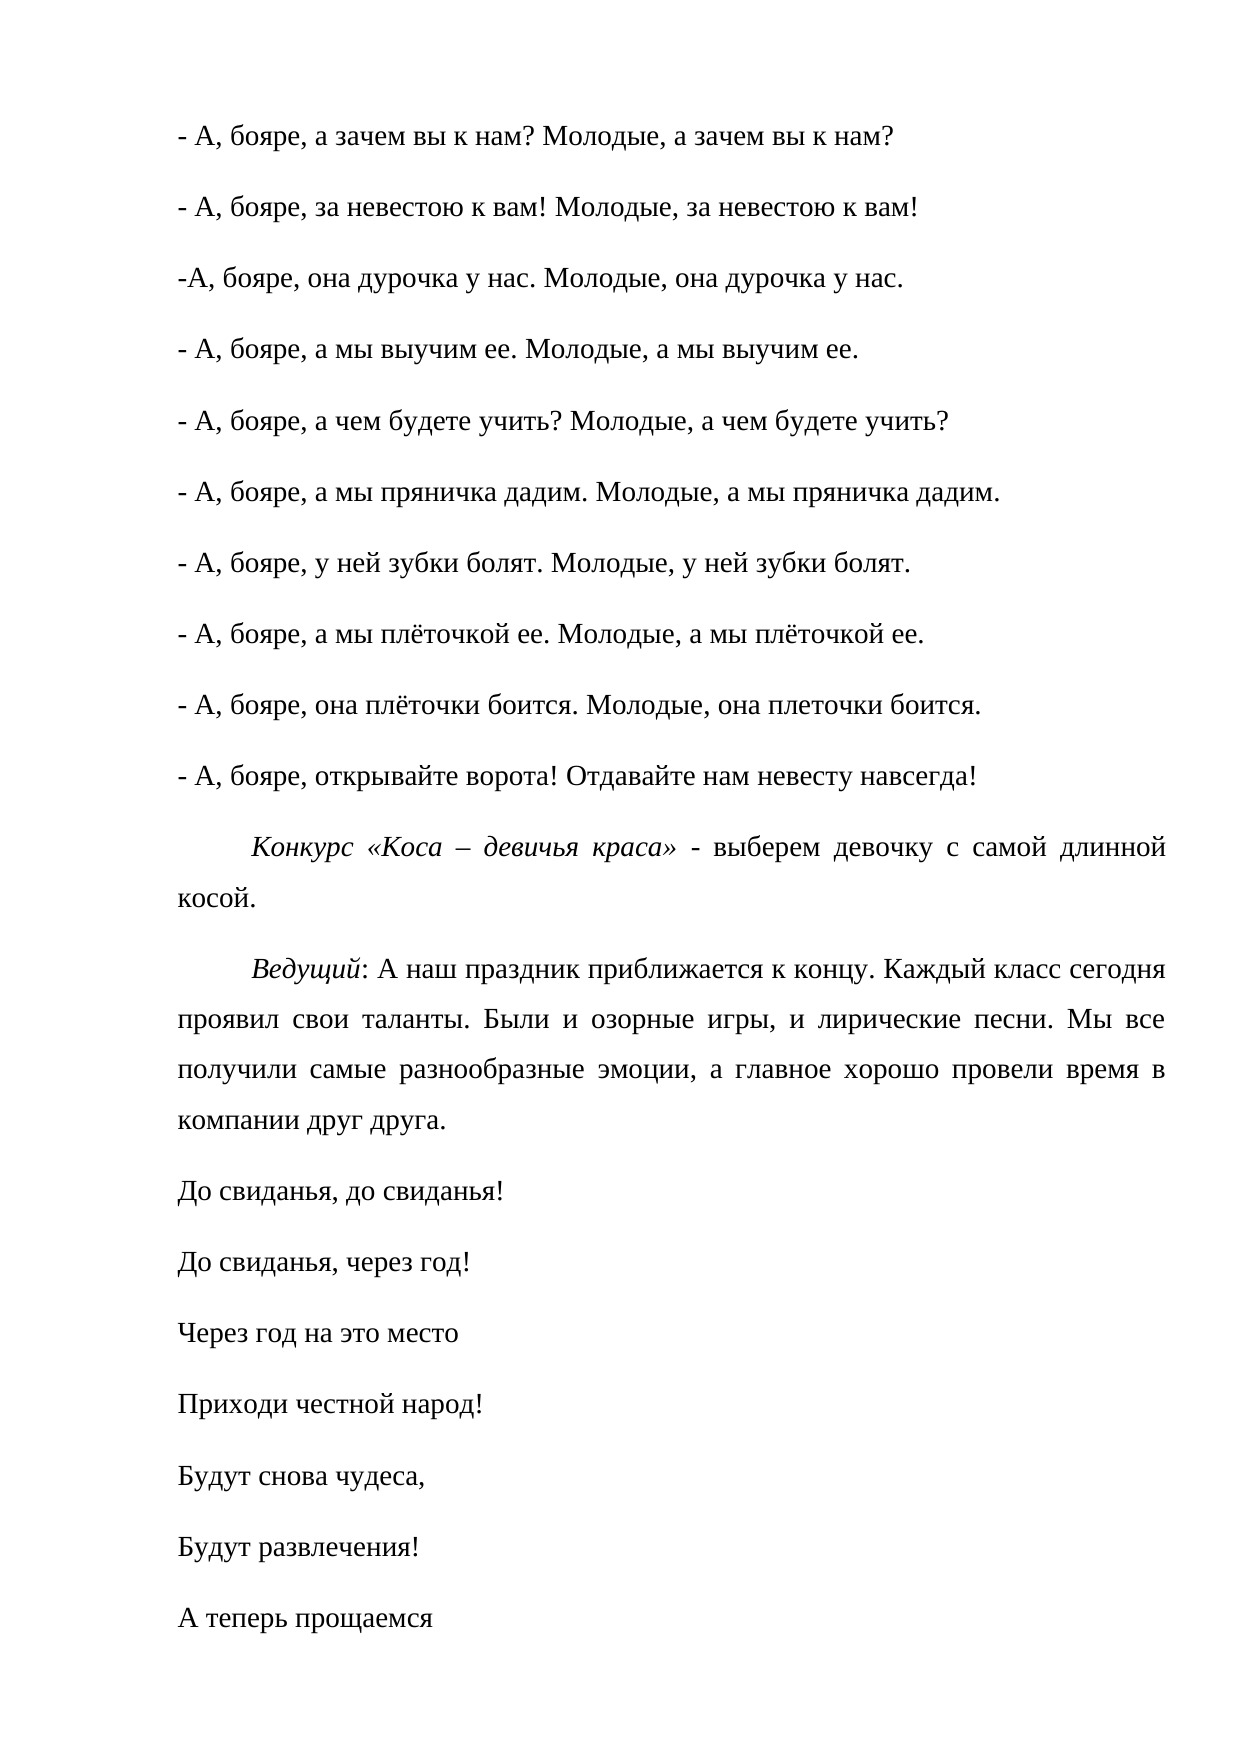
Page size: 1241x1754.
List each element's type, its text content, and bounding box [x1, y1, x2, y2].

text До свиданья, до свиданья! [177, 1173, 1166, 1207]
text Будут развлечения! [177, 1529, 1166, 1562]
text -А, бояре, она дурочка у нас. Молодые, она дурочка у нас. [177, 260, 1166, 294]
text - А, бояре, открывайте ворота! Отдавайте нам невесту навсегда! [177, 758, 1166, 792]
text - А, бояре, а мы плёточкой ее. Молодые, а мы плёточкой ее. [177, 616, 1166, 650]
text Конкурс «Коса – девичья краса» - выберем девочку с самой длинной косой. [177, 829, 1166, 913]
text - А, бояре, у ней зубки болят. Молодые, у ней зубки болят. [177, 545, 1166, 578]
text До свиданья, через год! [177, 1244, 1166, 1278]
text Приходи честной народ! [177, 1387, 1166, 1420]
text Ведущий: А наш праздник приближается к концу. Каждый класс сегодня проявил свои таланты. Были и озорные игры, и лирические песни. Мы все получили самые разнообразные эмоции, а главное хорошо провели время в компании друг друга. [177, 951, 1166, 1136]
text Через год на это место [177, 1315, 1166, 1349]
text - А, бояре, а мы выучим ее. Молодые, а мы выучим ее. [177, 332, 1166, 365]
text А теперь прощаемся [177, 1600, 1166, 1633]
text Будут снова чудеса, [177, 1458, 1166, 1491]
text - А, бояре, а мы пряничка дадим. Молодые, а мы пряничка дадим. [177, 474, 1166, 507]
text - А, бояре, а чем будете учить? Молодые, а чем будете учить? [177, 403, 1166, 436]
text - А, бояре, а зачем вы к нам? Молодые, а зачем вы к нам? [177, 118, 1166, 152]
text - А, бояре, она плёточки боится. Молодые, она плеточки боится. [177, 687, 1166, 721]
text - А, бояре, за невестою к вам! Молодые, за невестою к вам! [177, 189, 1166, 223]
